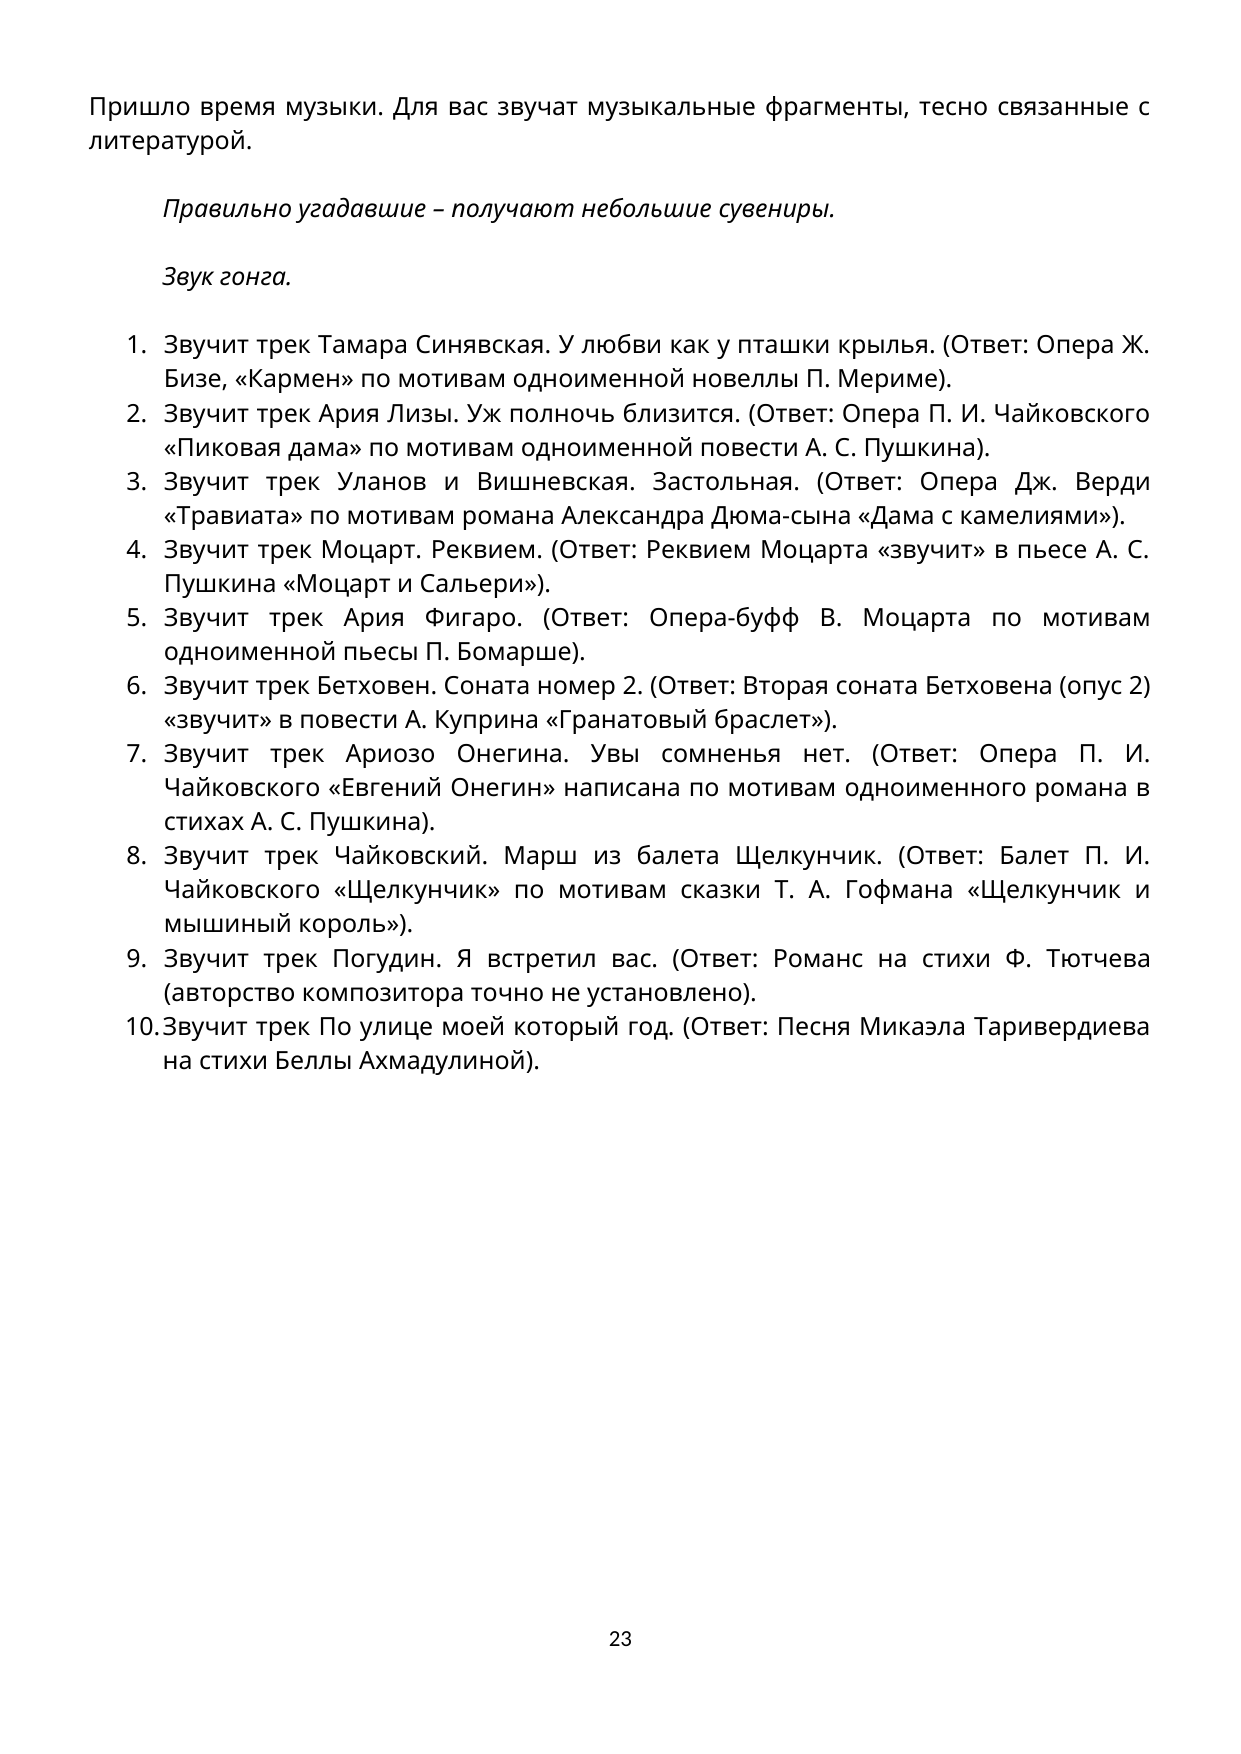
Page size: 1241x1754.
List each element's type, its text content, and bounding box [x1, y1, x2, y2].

list Звучит трек Чайковский. Марш из балета Щелкунчик. (Ответ: Балет П. И. Чайковского «Щелкунчик» по мотивам сказки Т. А. Гофмана «Щелкунчик и мышиный король»). [126, 838, 1152, 940]
text Звук гонга. [89, 259, 1152, 293]
list Звучит трек Ария Лизы. Уж полночь близится. (Ответ: Опера П. И. Чайковского «Пиковая дама» по мотивам одноименной повести А. С. Пушкина). [126, 395, 1152, 463]
list Звучит трек Уланов и Вишневская. Застольная. (Ответ: Опера Дж. Верди «Травиата» по мотивам романа Александра Дюма-сына «Дама с камелиями»). [126, 463, 1152, 531]
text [89, 89, 1152, 157]
list Звучит трек Бетховен. Соната номер 2. (Ответ: Вторая соната Бетховена (опус 2) «звучит» в повести А. Куприна «Гранатовый браслет»). [126, 668, 1152, 736]
list Звучит трек Моцарт. Реквием. (Ответ: Реквием Моцарта «звучит» в пьесе А. С. Пушкина «Моцарт и Сальери»). [126, 531, 1152, 599]
list Звучит трек По улице моей который год. (Ответ: Песня Микаэла Таривердиева на стихи Беллы Ахмадулиной). [125, 1008, 1152, 1076]
list Звучит трек Погудин. Я встретил вас. (Ответ: Романс на стихи Ф. Тютчева (авторство композитора точно не установлено). [126, 940, 1152, 1008]
text Правильно угадавшие – получают небольшие сувениры. [89, 191, 1152, 225]
list Звучит трек Тамара Синявская. У любви как у пташки крылья. (Ответ: Опера Ж. Бизе, «Кармен» по мотивам одноименной новеллы П. Мериме). [126, 327, 1152, 395]
list Звучит трек Ария Фигаро. (Ответ: Опера-буфф В. Моцарта по мотивам одноименной пьесы П. Бомарше). [126, 599, 1152, 668]
list Звучит трек Ариозо Онегина. Увы сомненья нет. (Ответ: Опера П. И. Чайковского «Евгений Онегин» написана по мотивам одноименного романа в стихах А. С. Пушкина). [126, 736, 1152, 838]
